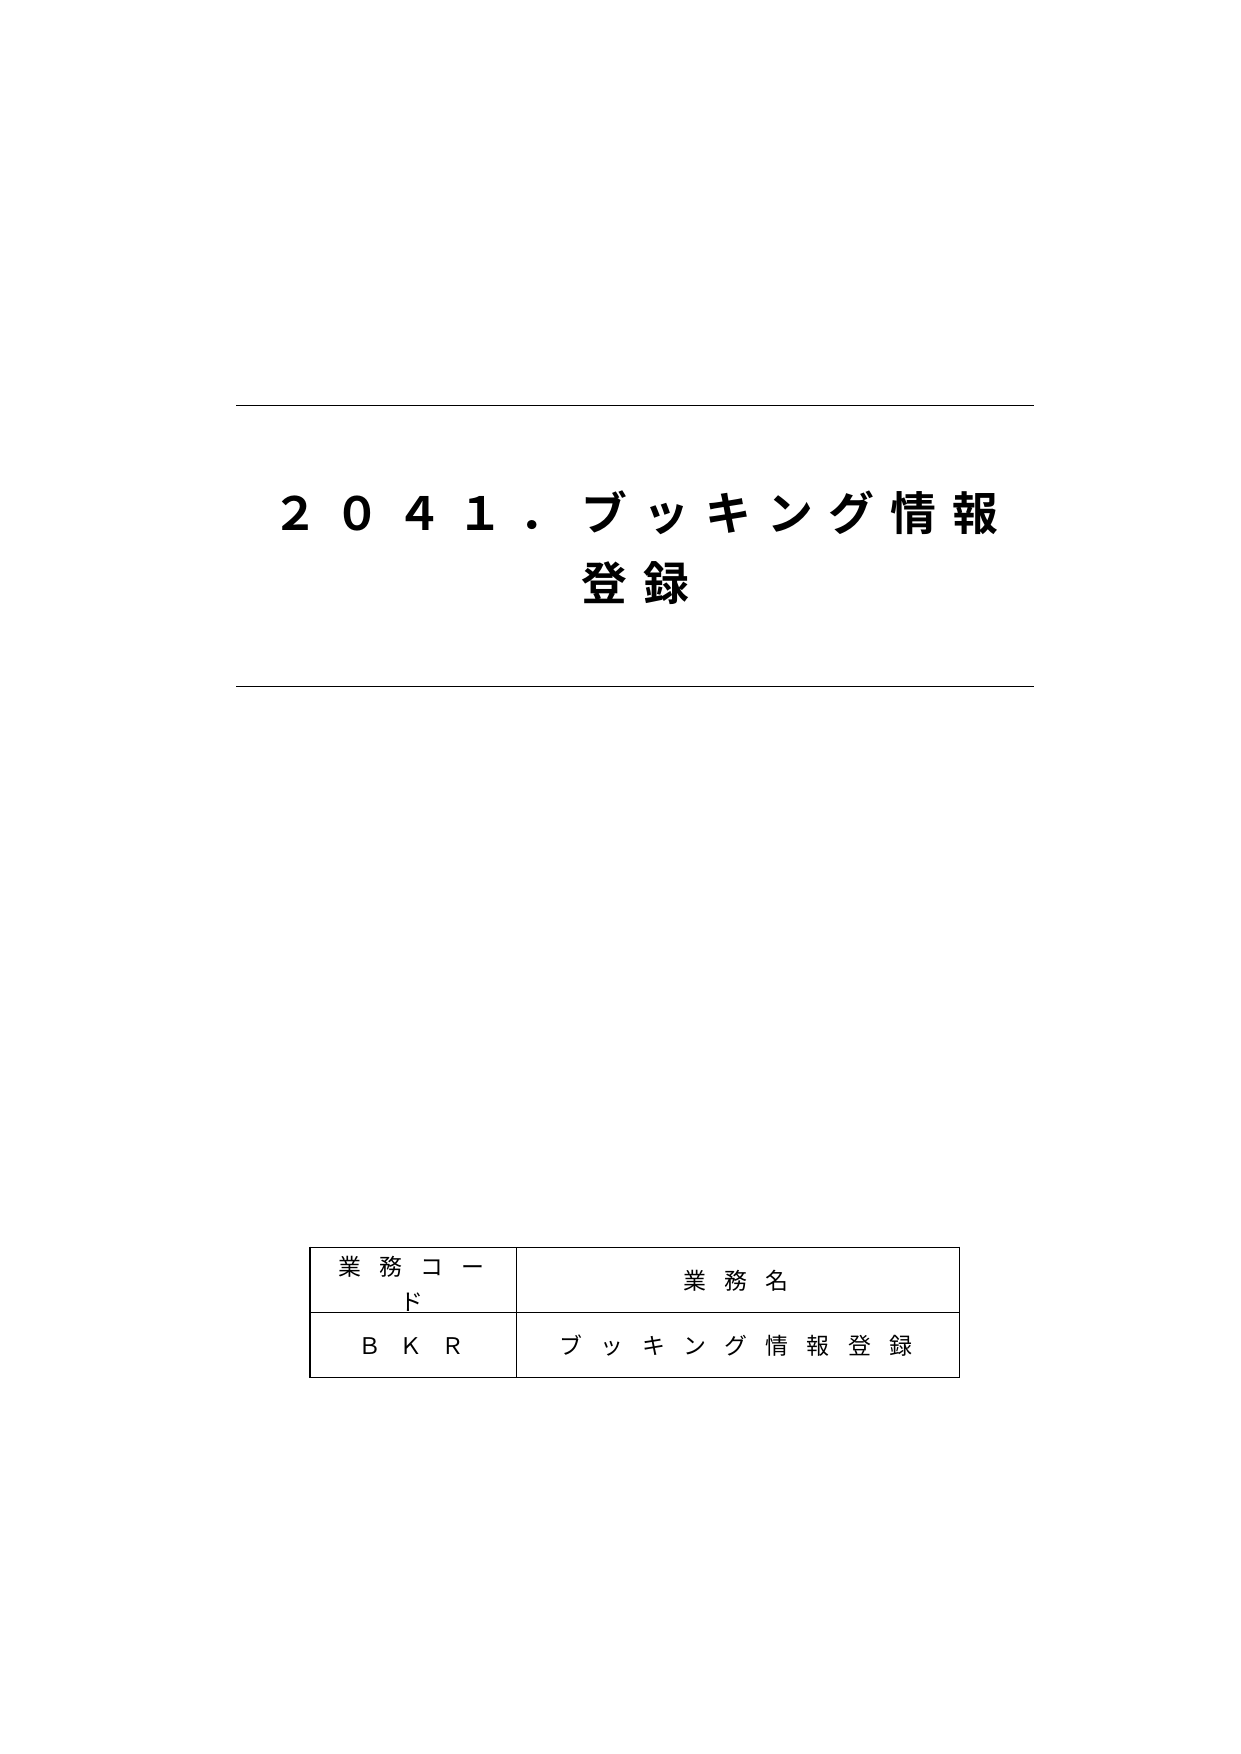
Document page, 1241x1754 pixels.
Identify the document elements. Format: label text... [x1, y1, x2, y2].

table_cell ブッキング情報登録 [517, 1313, 959, 1377]
table_header 業務コード [311, 1248, 516, 1312]
table_cell ＢＫＲ [311, 1313, 516, 1377]
table_header 業務名 [517, 1248, 959, 1312]
table_header ２０４１．ブッキング情報登録 [236, 406, 1033, 686]
